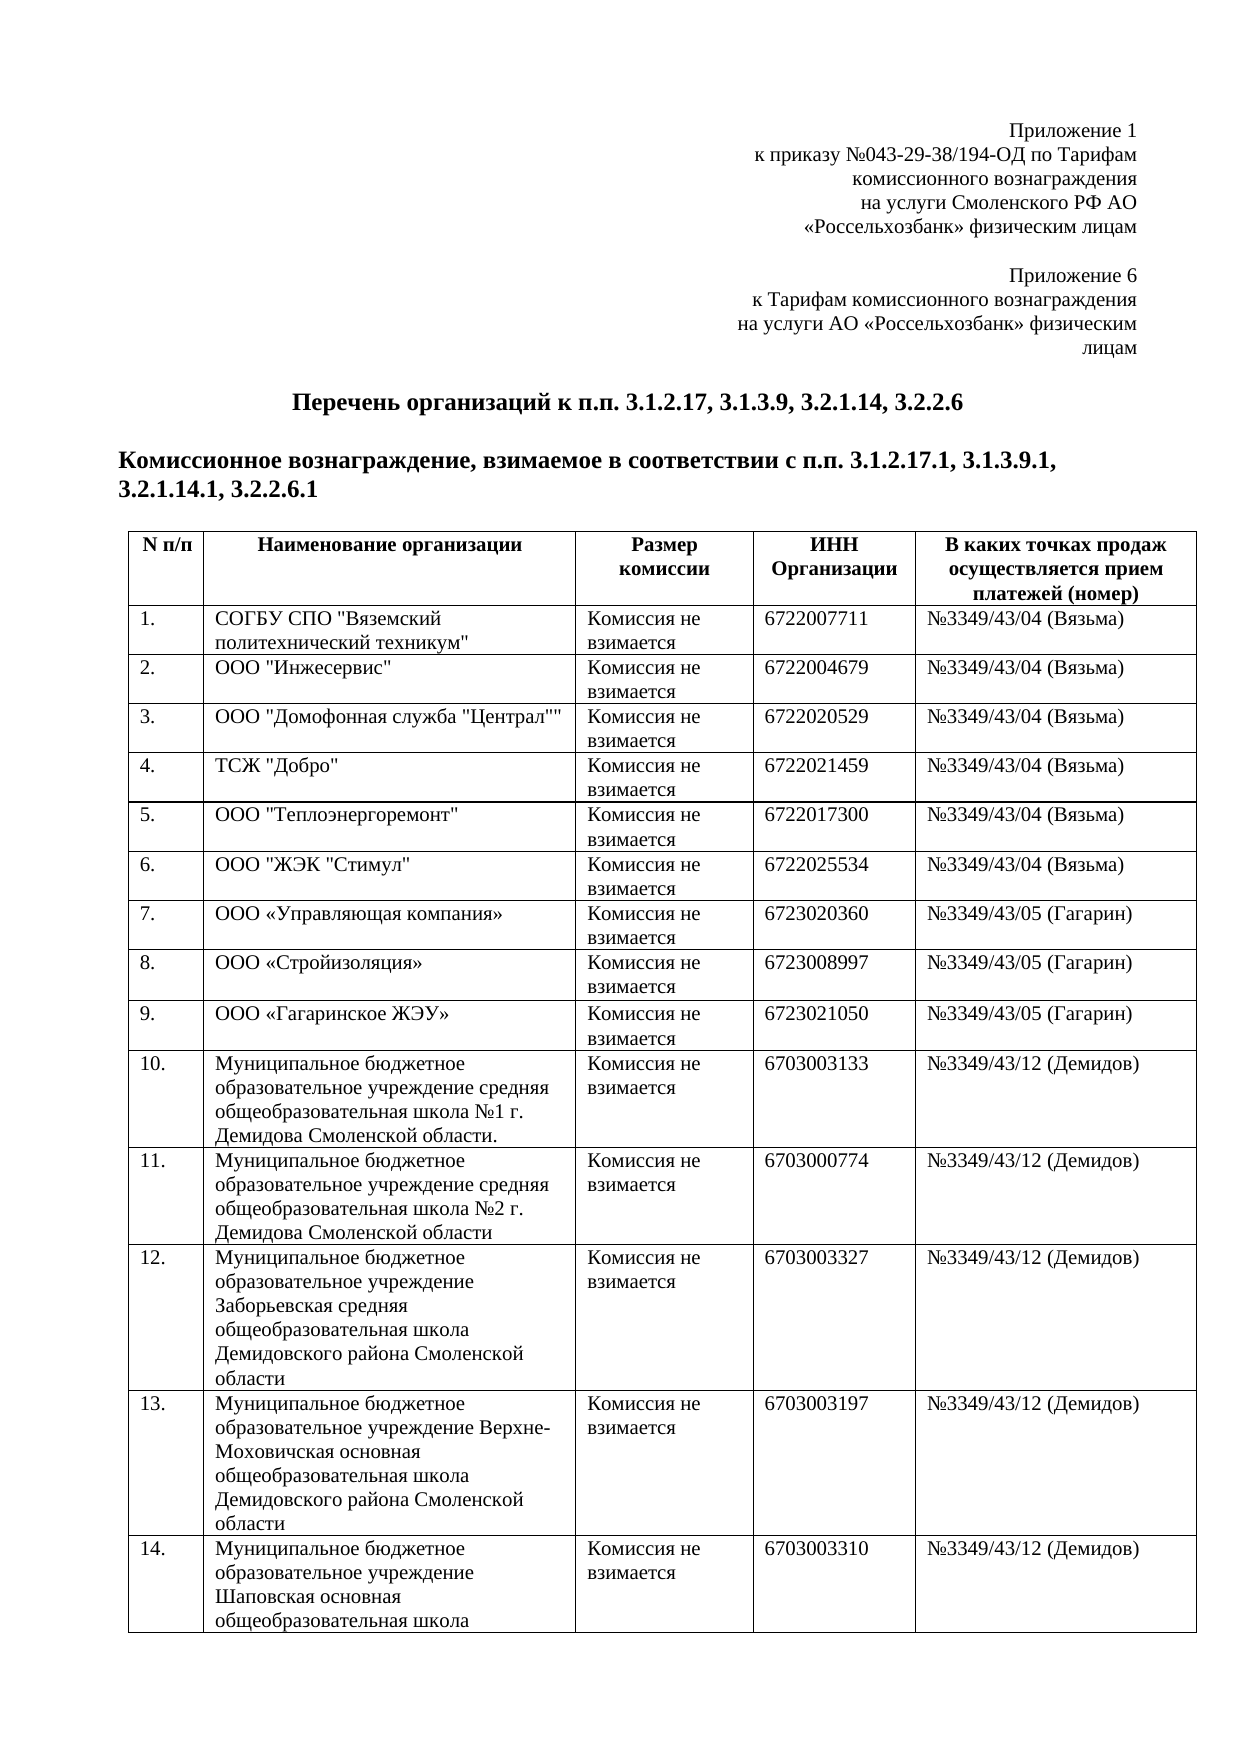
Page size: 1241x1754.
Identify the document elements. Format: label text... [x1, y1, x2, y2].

table_cell ООО «Гагаринское ЖЭУ» [204, 1001, 575, 1049]
table_cell 12. [129, 1245, 203, 1389]
table_header В каких точках продаж осуществляется прием платежей (номер) [916, 532, 1196, 605]
table_cell Комиссия не взимается [576, 852, 753, 900]
table_cell 6722020529 [754, 704, 915, 752]
table_cell №3349/43/05 (Гагарин) [916, 1001, 1196, 1049]
table_header N п/п [129, 532, 203, 605]
table_cell 6703003197 [754, 1391, 915, 1535]
text на услуги АО «Россельхозбанк» физическим лицам [709, 311, 1137, 359]
table_cell 2. [129, 655, 203, 703]
text на услуги Смоленского РФ АО «Россельхозбанк» физическим лицам [709, 190, 1137, 238]
table_cell №3349/43/04 (Вязьма) [916, 606, 1196, 654]
table_cell 1. [129, 606, 203, 654]
table_cell №3349/43/04 (Вязьма) [916, 753, 1196, 801]
table_cell 13. [129, 1391, 203, 1535]
table_cell №3349/43/12 (Демидов) [916, 1148, 1196, 1244]
table_cell ООО «Управляющая компания» [204, 901, 575, 949]
table_header Наименование организации [204, 532, 575, 605]
table_header Размер комиссии [576, 532, 753, 605]
table_cell 6703003327 [754, 1245, 915, 1389]
table_cell №3349/43/04 (Вязьма) [916, 655, 1196, 703]
table_cell 6703000774 [754, 1148, 915, 1244]
table_cell 6723008997 [754, 950, 915, 1000]
table_cell Муниципальное бюджетное образовательное учреждение средняя общеобразовательная школа №2 г. Демидова Смоленской области [204, 1148, 575, 1244]
table_cell СОГБУ СПО "Вяземский политехнический техникум" [204, 606, 575, 654]
table_cell 6703003133 [754, 1051, 915, 1147]
table_cell №3349/43/12 (Демидов) [916, 1245, 1196, 1389]
table_cell ООО "ЖЭК "Стимул" [204, 852, 575, 900]
table_cell 6722021459 [754, 753, 915, 801]
table_cell 6723021050 [754, 1001, 915, 1049]
table_cell Муниципальное бюджетное образовательное учреждение Верхне-Моховичская основная общеобразовательная школа Демидовского района Смоленской области [204, 1391, 575, 1535]
table_cell Комиссия не взимается [576, 1001, 753, 1049]
table_cell 6722017300 [754, 803, 915, 851]
table_cell 6. [129, 852, 203, 900]
table_cell №3349/43/12 (Демидов) [916, 1051, 1196, 1147]
text к Тарифам комиссионного вознаграждения [643, 287, 1137, 311]
table_cell ООО «Стройизоляция» [204, 950, 575, 1000]
table_cell Муниципальное бюджетное образовательное учреждение Заборьевская средняя общеобразовательная школа Демидовского района Смоленской области [204, 1245, 575, 1389]
table_cell 3. [129, 704, 203, 752]
table_cell №3349/43/04 (Вязьма) [916, 852, 1196, 900]
table_cell 7. [129, 901, 203, 949]
table_cell 14. [129, 1536, 203, 1632]
text Приложение 6 [118, 262, 1137, 287]
table_cell Комиссия не взимается [576, 1051, 753, 1147]
table_cell Комиссия не взимается [576, 950, 753, 1000]
table_cell 6722004679 [754, 655, 915, 703]
text Приложение 1 [118, 118, 1137, 142]
table_cell 10. [129, 1051, 203, 1147]
table_cell 6722025534 [754, 852, 915, 900]
text Перечень организаций к п.п. 3.1.2.17, 3.1.3.9, 3.2.1.14, 3.2.2.6 [118, 387, 1137, 416]
table_header ИНН Организации [754, 532, 915, 605]
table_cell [204, 1536, 575, 1632]
table_cell ТСЖ "Добро" [204, 753, 575, 801]
table_cell 8. [129, 950, 203, 1000]
table_cell Комиссия не взимается [576, 901, 753, 949]
table_cell ООО "Инжесервис" [204, 655, 575, 703]
table_cell Муниципальное бюджетное образовательное учреждение средняя общеобразовательная школа №1 г. Демидова Смоленской области. [204, 1051, 575, 1147]
text Комиссионное вознаграждение, взимаемое в соответствии с п.п. 3.1.2.17.1, 3.1.3.9.1, 3.2.1.14.1, 3.2.2.6.1 [118, 445, 1137, 502]
table_cell №3349/43/12 (Демидов) [916, 1391, 1196, 1535]
table_cell №3349/43/05 (Гагарин) [916, 901, 1196, 949]
table_cell Комиссия не взимается [576, 655, 753, 703]
table_cell №3349/43/05 (Гагарин) [916, 950, 1196, 1000]
table_cell 6722007711 [754, 606, 915, 654]
table_cell Комиссия не взимается [576, 704, 753, 752]
table_cell 11. [129, 1148, 203, 1244]
table_cell ООО "Теплоэнергоремонт" [204, 803, 575, 851]
table_cell 9. [129, 1001, 203, 1049]
table_cell 6703003310 [754, 1536, 915, 1632]
table_cell Комиссия не взимается [576, 1148, 753, 1244]
table_cell Комиссия не взимается [576, 803, 753, 851]
table_cell Комиссия не взимается [576, 606, 753, 654]
table_cell Комиссия не взимается [576, 1245, 753, 1389]
text к приказу №043-29-38/194-ОД по Тарифам комиссионного вознаграждения [643, 142, 1137, 190]
table_cell №3349/43/04 (Вязьма) [916, 803, 1196, 851]
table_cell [576, 1536, 753, 1632]
table_cell ООО "Домофонная служба "Централ"" [204, 704, 575, 752]
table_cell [916, 1536, 1196, 1632]
table_cell Комиссия не взимается [576, 1391, 753, 1535]
table_cell 4. [129, 753, 203, 801]
table_cell 5. [129, 803, 203, 851]
table_cell №3349/43/04 (Вязьма) [916, 704, 1196, 752]
table_cell Комиссия не взимается [576, 753, 753, 801]
table_cell 6723020360 [754, 901, 915, 949]
